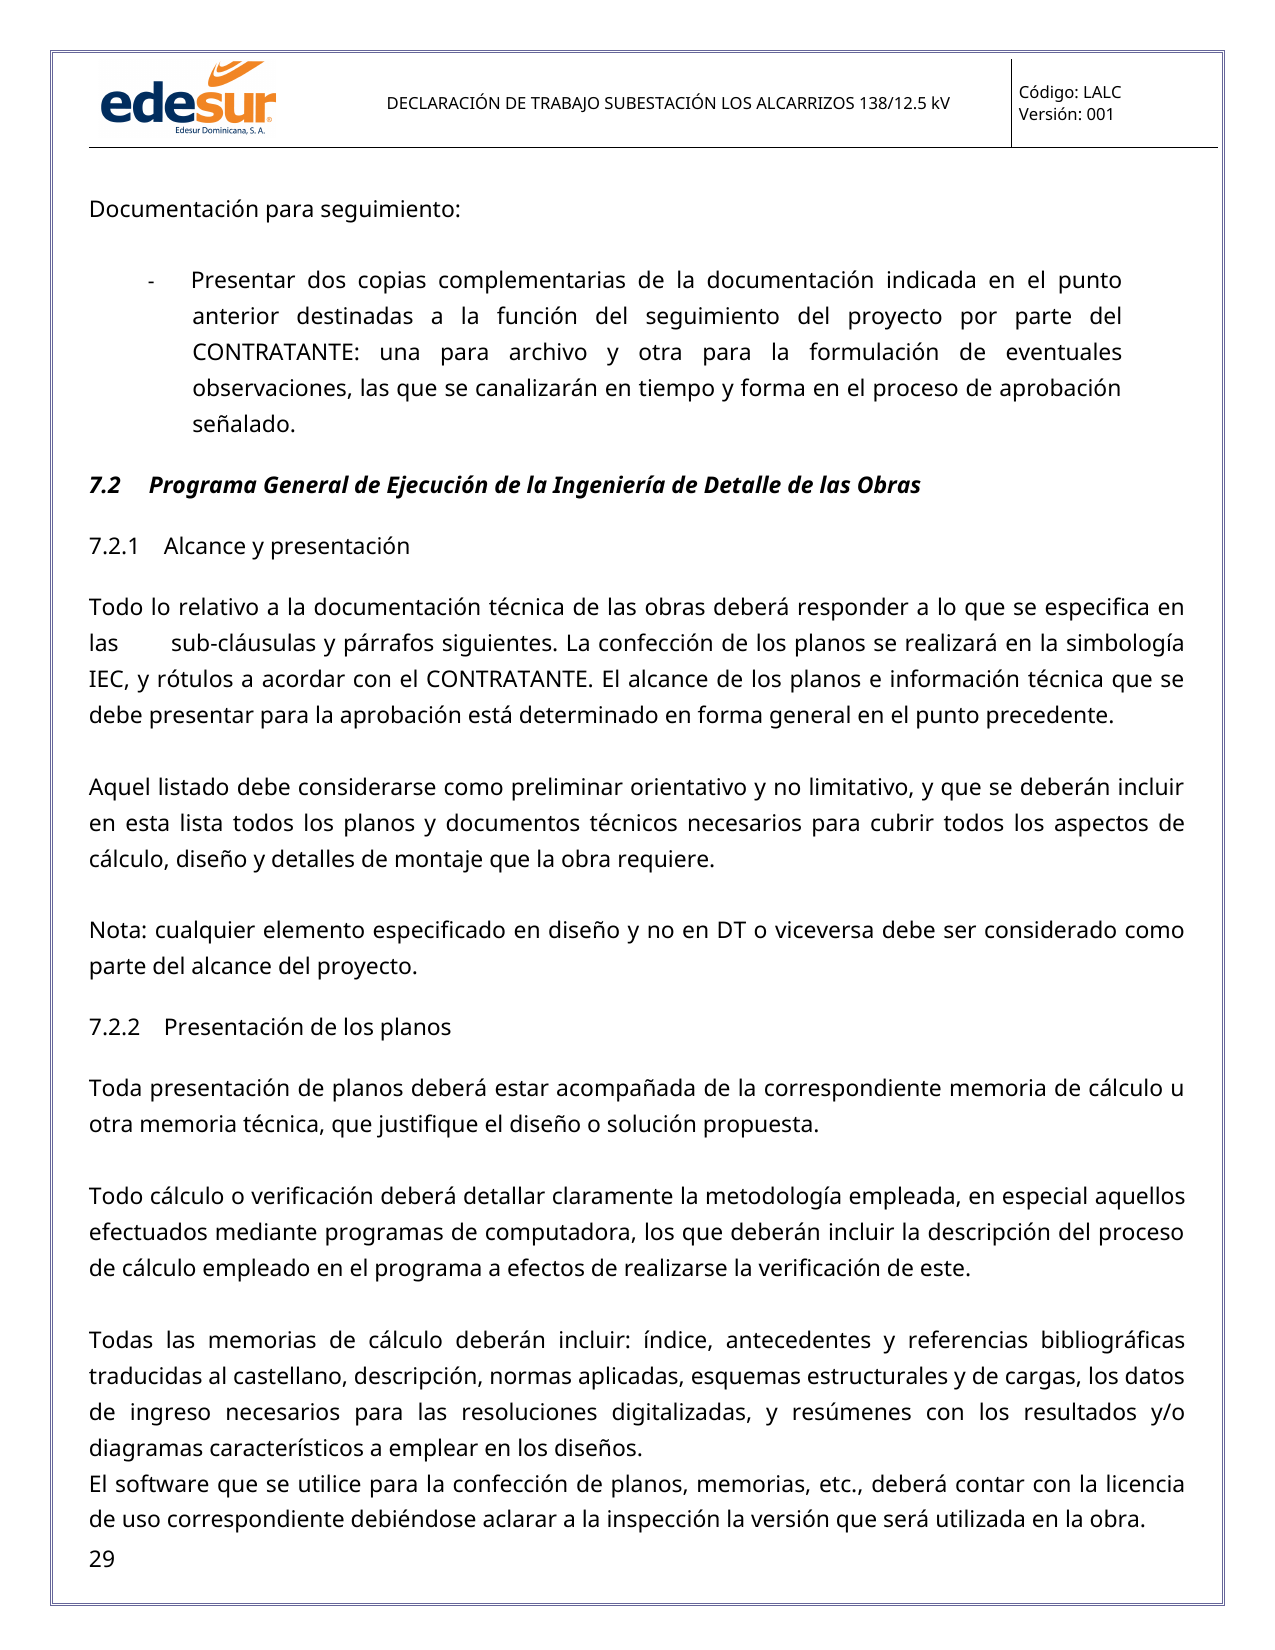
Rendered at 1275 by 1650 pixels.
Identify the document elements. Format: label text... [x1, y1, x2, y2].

subtitle Programa General de Ejecución de la Ingeniería de Detalle de las Obras [89, 469, 1186, 500]
picture [98, 59, 277, 138]
text Documentación para seguimiento: [89, 192, 1186, 224]
list Presentar dos copias complementarias de la documentación indicada en el punto anterior destinadas a la función del seguimiento del proyecto por parte del CONTRATANTE: una para archivo y otra para la formulación de eventuales observaciones, las que se canalizarán en tiempo y forma en el proceso de aprobación señalado. [148, 264, 1123, 439]
text Todo cálculo o verificación deberá detallar claramente la metodología empleada, en especial aquellos efectuados mediante programas de computadora, los que deberán incluir la descripción del proceso de cálculo empleado en el programa a efectos de realizarse la verificación de este. [89, 1180, 1186, 1283]
text El software que se utilice para la confección de planos, memorias, etc., deberá contar con la licencia de uso correspondiente debiéndose aclarar a la inspección la versión que será utilizada en la obra. [89, 1467, 1186, 1535]
text Todas las memorias de cálculo deberán incluir: índice, antecedentes y referencias bibliográficas traducidas al castellano, descripción, normas aplicadas, esquemas estructurales y de cargas, los datos de ingreso necesarios para las resoluciones digitalizadas, y resúmenes con los resultados y/o diagramas característicos a emplear en los diseños. [89, 1324, 1186, 1463]
text Toda presentación de planos deberá estar acompañada de la correspondiente memoria de cálculo u otra memoria técnica, que justifique el diseño o solución propuesta. [89, 1072, 1186, 1139]
text Aquel listado debe considerarse como preliminar orientativo y no limitativo, y que se deberán incluir en esta lista todos los planos y documentos técnicos necesarios para cubrir todos los aspectos de cálculo, diseño y detalles de montaje que la obra requiere. [89, 771, 1186, 874]
subtitle Presentación de los planos [89, 1011, 1186, 1042]
text Todo lo relativo a la documentación técnica de las obras deberá responder a lo que se especifica en las sub-cláusulas y párrafos siguientes. La confección de los planos se realizará en la simbología IEC, y rótulos a acordar con el CONTRATANTE. El alcance de los planos e información técnica que se debe presentar para la aprobación está determinado en forma general en el punto precedente. [89, 591, 1186, 730]
text Nota: cualquier elemento especificado en diseño y no en DT o viceversa debe ser considerado como parte del alcance del proyecto. [89, 914, 1186, 982]
subtitle Alcance y presentación [89, 530, 1186, 561]
